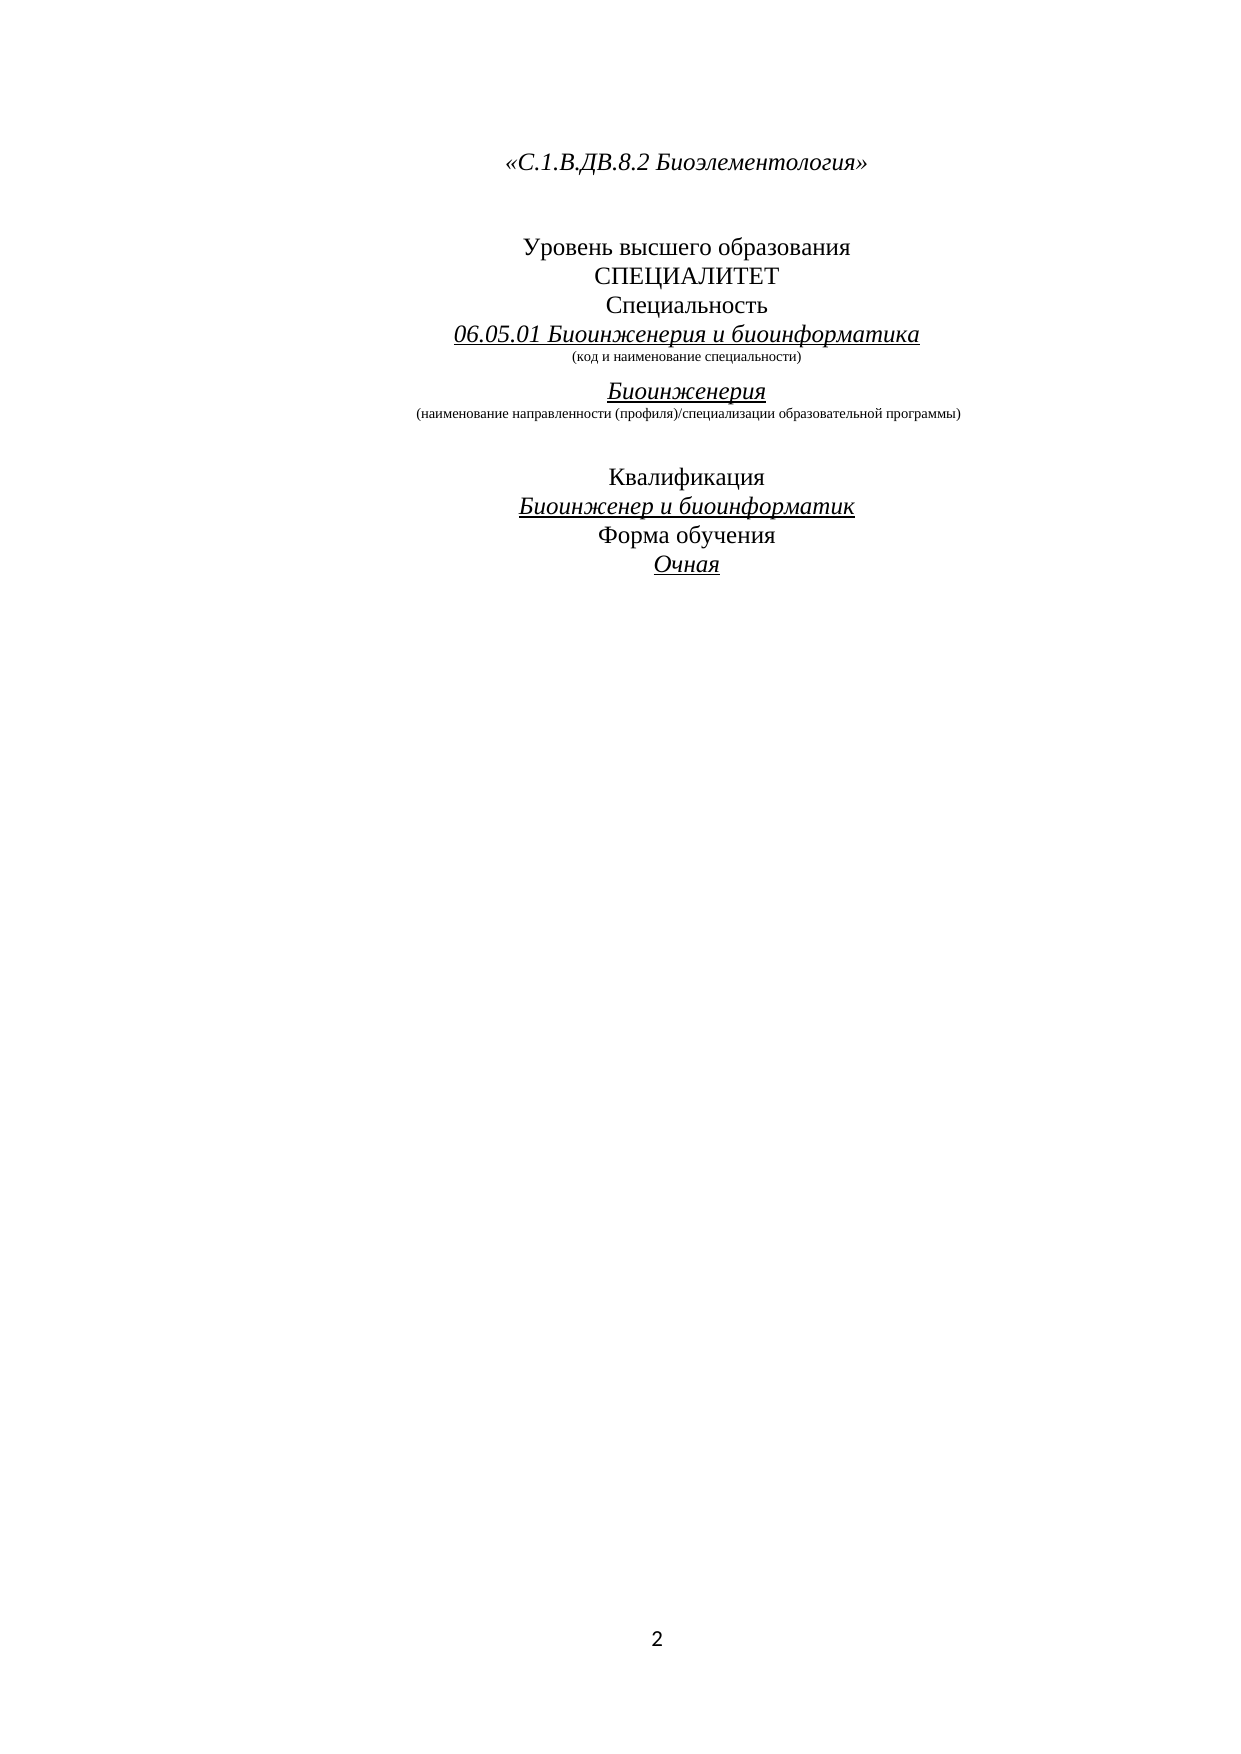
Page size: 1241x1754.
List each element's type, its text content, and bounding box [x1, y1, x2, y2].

text (наименование направленности (профиля)/специализации образовательной программы) [133, 405, 1181, 434]
text Очная [133, 549, 1181, 577]
text 06.05.01 Биоинженерия и биоинформатика [133, 319, 1181, 347]
text Форма обучения [133, 520, 1181, 549]
text Специальность [133, 290, 1181, 319]
text СПЕЦИАЛИТЕТ [133, 261, 1181, 290]
text (код и наименование специальности) [133, 347, 1181, 376]
text Квалификация [133, 462, 1181, 491]
text Уровень высшего образования [133, 232, 1181, 261]
text Биоинженер и биоинформатик [133, 491, 1181, 520]
text Биоинженерия [133, 376, 1181, 405]
text «С.1.В.ДВ.8.2 Биоэлементология» [133, 147, 1181, 176]
